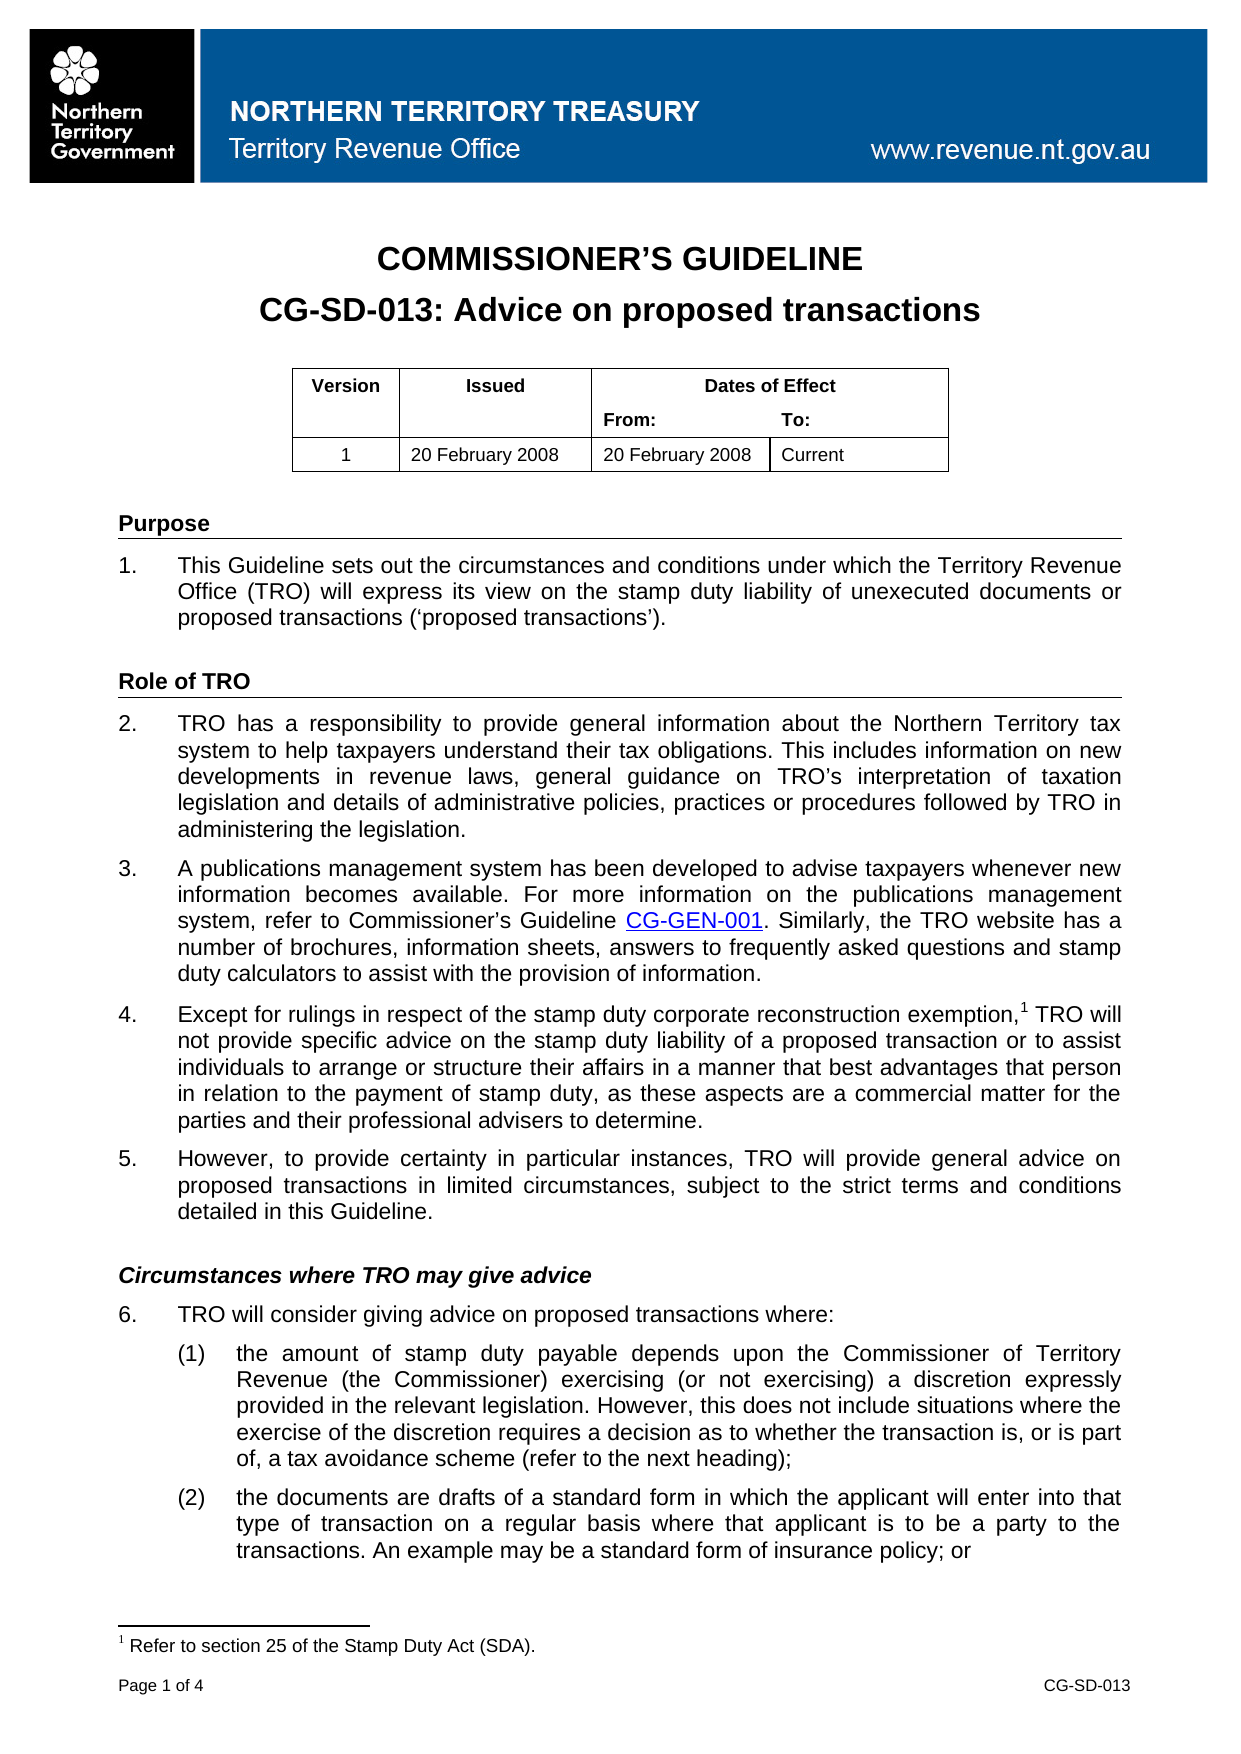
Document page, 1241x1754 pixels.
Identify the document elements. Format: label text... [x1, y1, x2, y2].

table_header Issued [400, 369, 591, 437]
text Except for rulings in respect of the stamp duty corporate reconstruction exemption, TRO will not provide specific advice on the stamp duty liability of a proposed transaction or to assist individuals to arrange or structure their affairs in a manner that best advantages that person in relation to the payment of stamp duty, as these aspects are a commercial matter for the parties and their professional advisers to determine. [118, 999, 1122, 1133]
table_header Dates of Effect [592, 369, 948, 402]
table_cell To: [770, 402, 948, 437]
subtitle Circumstances where TRO may give advice [118, 1262, 1122, 1288]
subtitle COMMISSIONER’S GUIDELINE [118, 239, 1122, 278]
subtitle CG-SD-013: Advice on proposed transactions [118, 290, 1122, 329]
subtitle Role of TRO [118, 668, 1122, 697]
text A publications management system has been developed to advise taxpayers whenever new information becomes available. For more information on the publications management system, refer to Commissioner’s Guideline CG-GEN-001. Similarly, the TRO website has a number of brochures, information sheets, answers to frequently asked questions and stamp duty calculators to assist with the provision of information. [118, 854, 1122, 986]
text TRO will consider giving advice on proposed transactions where: [118, 1301, 1122, 1327]
table_header Version [293, 369, 399, 437]
list the amount of stamp duty payable depends upon the Commissioner of Territory Revenue (the Commissioner) exercising (or not exercising) a discretion expressly provided in the relevant legislation. However, this does not include situations where the exercise of the discretion requires a decision as to whether the transaction is, or is part of, a tax avoidance scheme (refer to the next heading); [177, 1340, 1122, 1471]
table_cell 20 February 2008 [400, 438, 591, 471]
table_cell 20 February 2008 [592, 438, 769, 471]
text This Guideline sets out the circumstances and conditions under which the Territory Revenue Office (TRO) will express its view on the stamp duty liability of unexecuted documents or proposed transactions (‘proposed transactions’). [118, 552, 1122, 631]
text TRO has a responsibility to provide general information about the tax system to help taxpayers understand their tax obligations. This includes information on new developments in revenue laws, general guidance on TRO’s interpretation of taxation legislation and details of administrative policies, practices or procedures followed by TRO in administering the legislation. [118, 710, 1122, 842]
table_cell From: [592, 402, 770, 437]
picture [29, 29, 1208, 183]
list the documents are drafts of a standard form in which the applicant will enter into that type of transaction on a regular basis where that applicant is to be a party to the transactions. An example may be a standard form of insurance policy; or [177, 1484, 1122, 1563]
table_cell 1 [293, 438, 399, 471]
text However, to provide certainty in particular instances, TRO will provide general advice on proposed transactions in limited circumstances, subject to the strict terms and conditions detailed in this Guideline. [118, 1145, 1122, 1224]
table_cell Current [771, 438, 948, 471]
subtitle Purpose [118, 510, 1122, 538]
